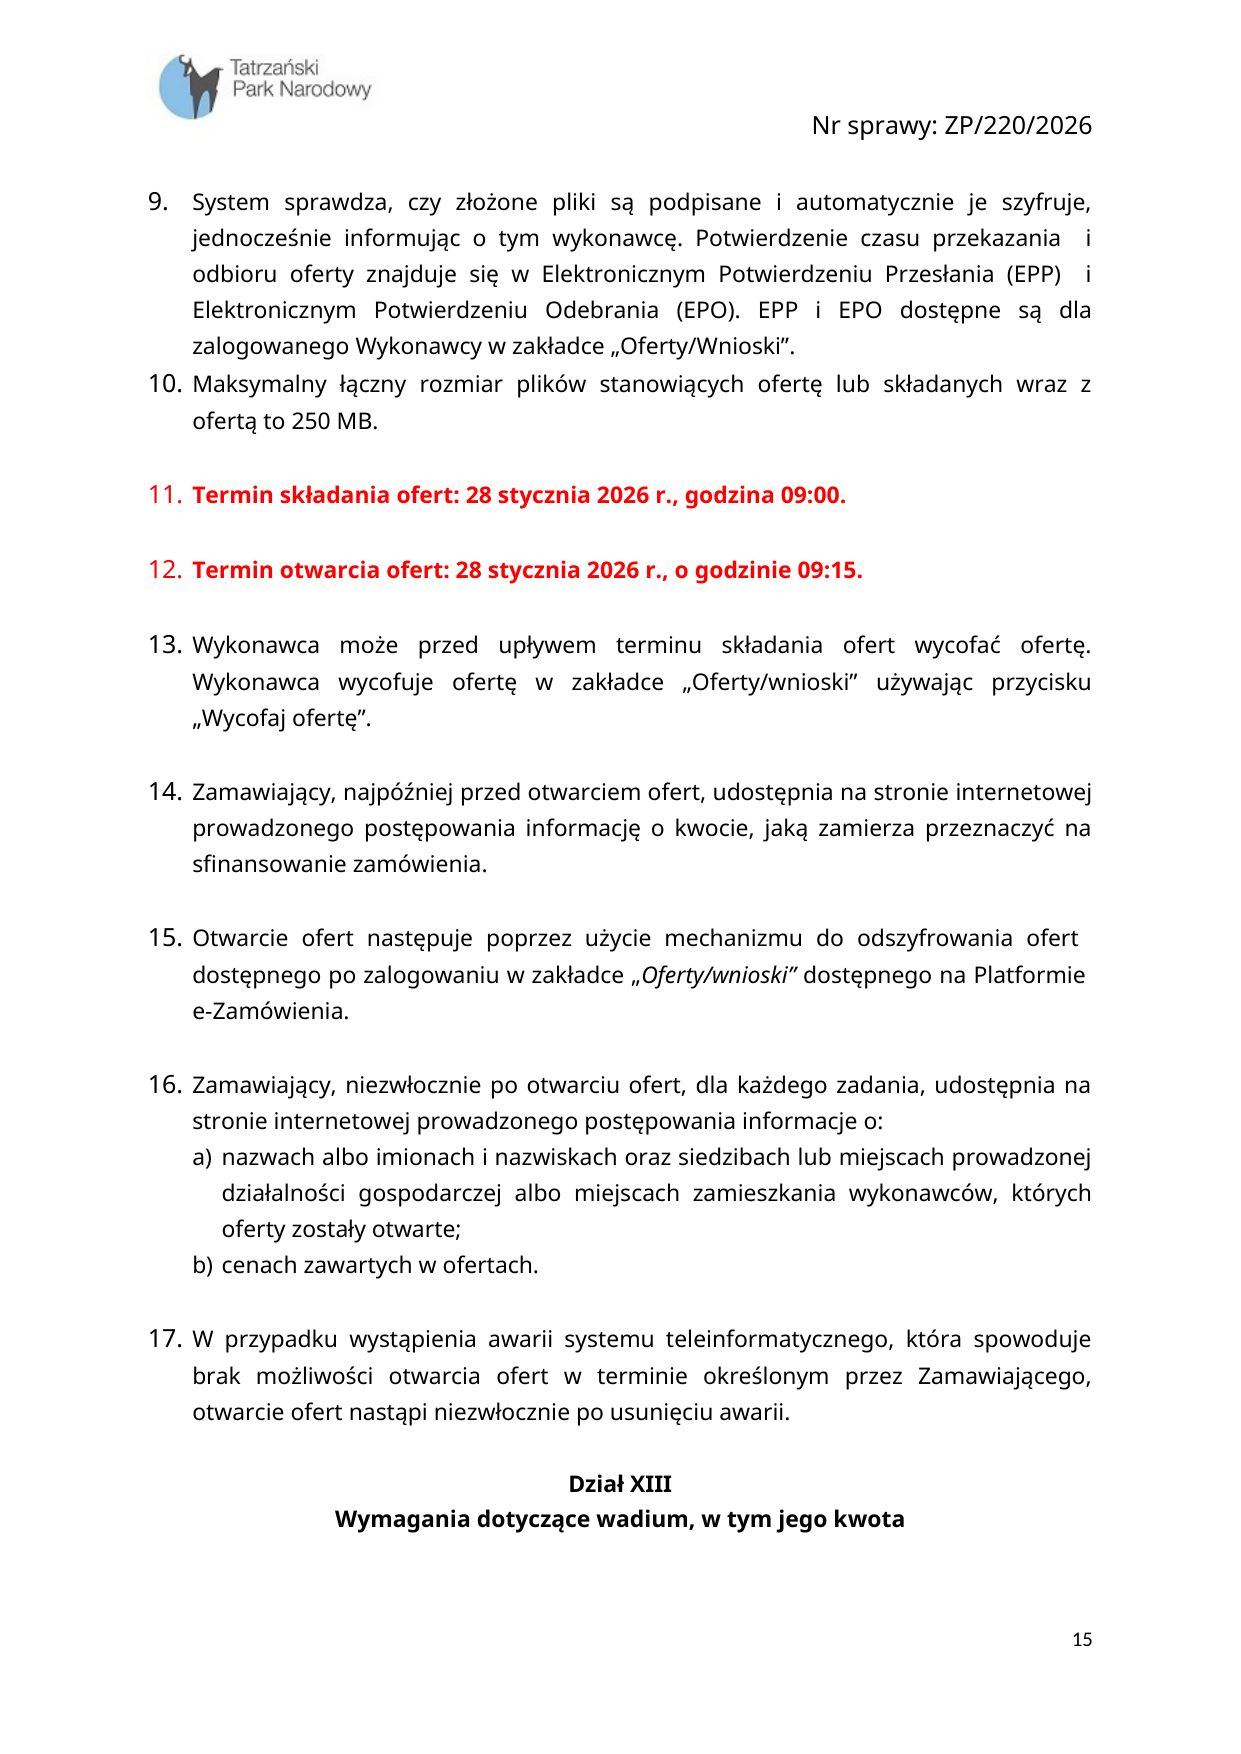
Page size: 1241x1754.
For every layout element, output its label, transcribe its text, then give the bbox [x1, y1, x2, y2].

list Termin otwarcia ofert: 28 stycznia 2026 r., o godzinie 09:15. [148, 552, 1093, 586]
list Maksymalny łączny rozmiar plików stanowiących ofertę lub składanych wraz z ofertą to 250 MB. [148, 366, 1093, 436]
picture [125, 9, 408, 146]
list cenach zawartych w ofertach. [192, 1249, 1093, 1280]
list Otwarcie ofert następuje poprzez użycie mechanizmu do odszyfrowania ofert dostępnego po zalogowaniu w zakładce „Oferty/wnioski” dostępnego na Platformie e-Zamówienia. [148, 920, 1093, 1026]
list Wymagania dotyczące wadium, w tym jego kwota [148, 1503, 1093, 1535]
list Termin składania ofert: 28 stycznia 2026 r., godzina 09:00. [148, 477, 1093, 511]
list Zamawiający, niezwłocznie po otwarciu ofert, dla każdego zadania, udostępnia na stronie internetowej prowadzonego postępowania informacje o: [148, 1067, 1093, 1137]
list System sprawdza, czy złożone pliki są podpisane i automatycznie je szyfruje, jednocześnie informując o tym wykonawcę. Potwierdzenie czasu przekazania i odbioru oferty znajduje się w Elektronicznym Potwierdzeniu Przesłania (EPP) i Elektronicznym Potwierdzeniu Odebrania (EPO). EPP i EPO dostępne są dla zalogowanego Wykonawcy w zakładce „Oferty/Wnioski”. [148, 183, 1093, 361]
list Dział XIII [148, 1467, 1093, 1499]
list nazwach albo imionach i nazwiskach oraz siedzibach lub miejscach prowadzonej działalności gospodarczej albo miejscach zamieszkania wykonawców, których oferty zostały otwarte; [192, 1141, 1093, 1244]
list Zamawiający, najpóźniej przed otwarciem ofert, udostępnia na stronie internetowej prowadzonego postępowania informację o kwocie, jaką zamierza przeznaczyć na sfinansowanie zamówienia. [148, 773, 1093, 879]
list W przypadku wystąpienia awarii systemu teleinformatycznego, która spowoduje brak możliwości otwarcia ofert w terminie określonym przez Zamawiającego, otwarcie ofert nastąpi niezwłocznie po usunięciu awarii. [148, 1321, 1093, 1427]
list Wykonawca może przed upływem terminu składania ofert wycofać ofertę. Wykonawca wycofuje ofertę w zakładce „Oferty/wnioski” używając przycisku „Wycofaj ofertę”. [148, 627, 1093, 733]
